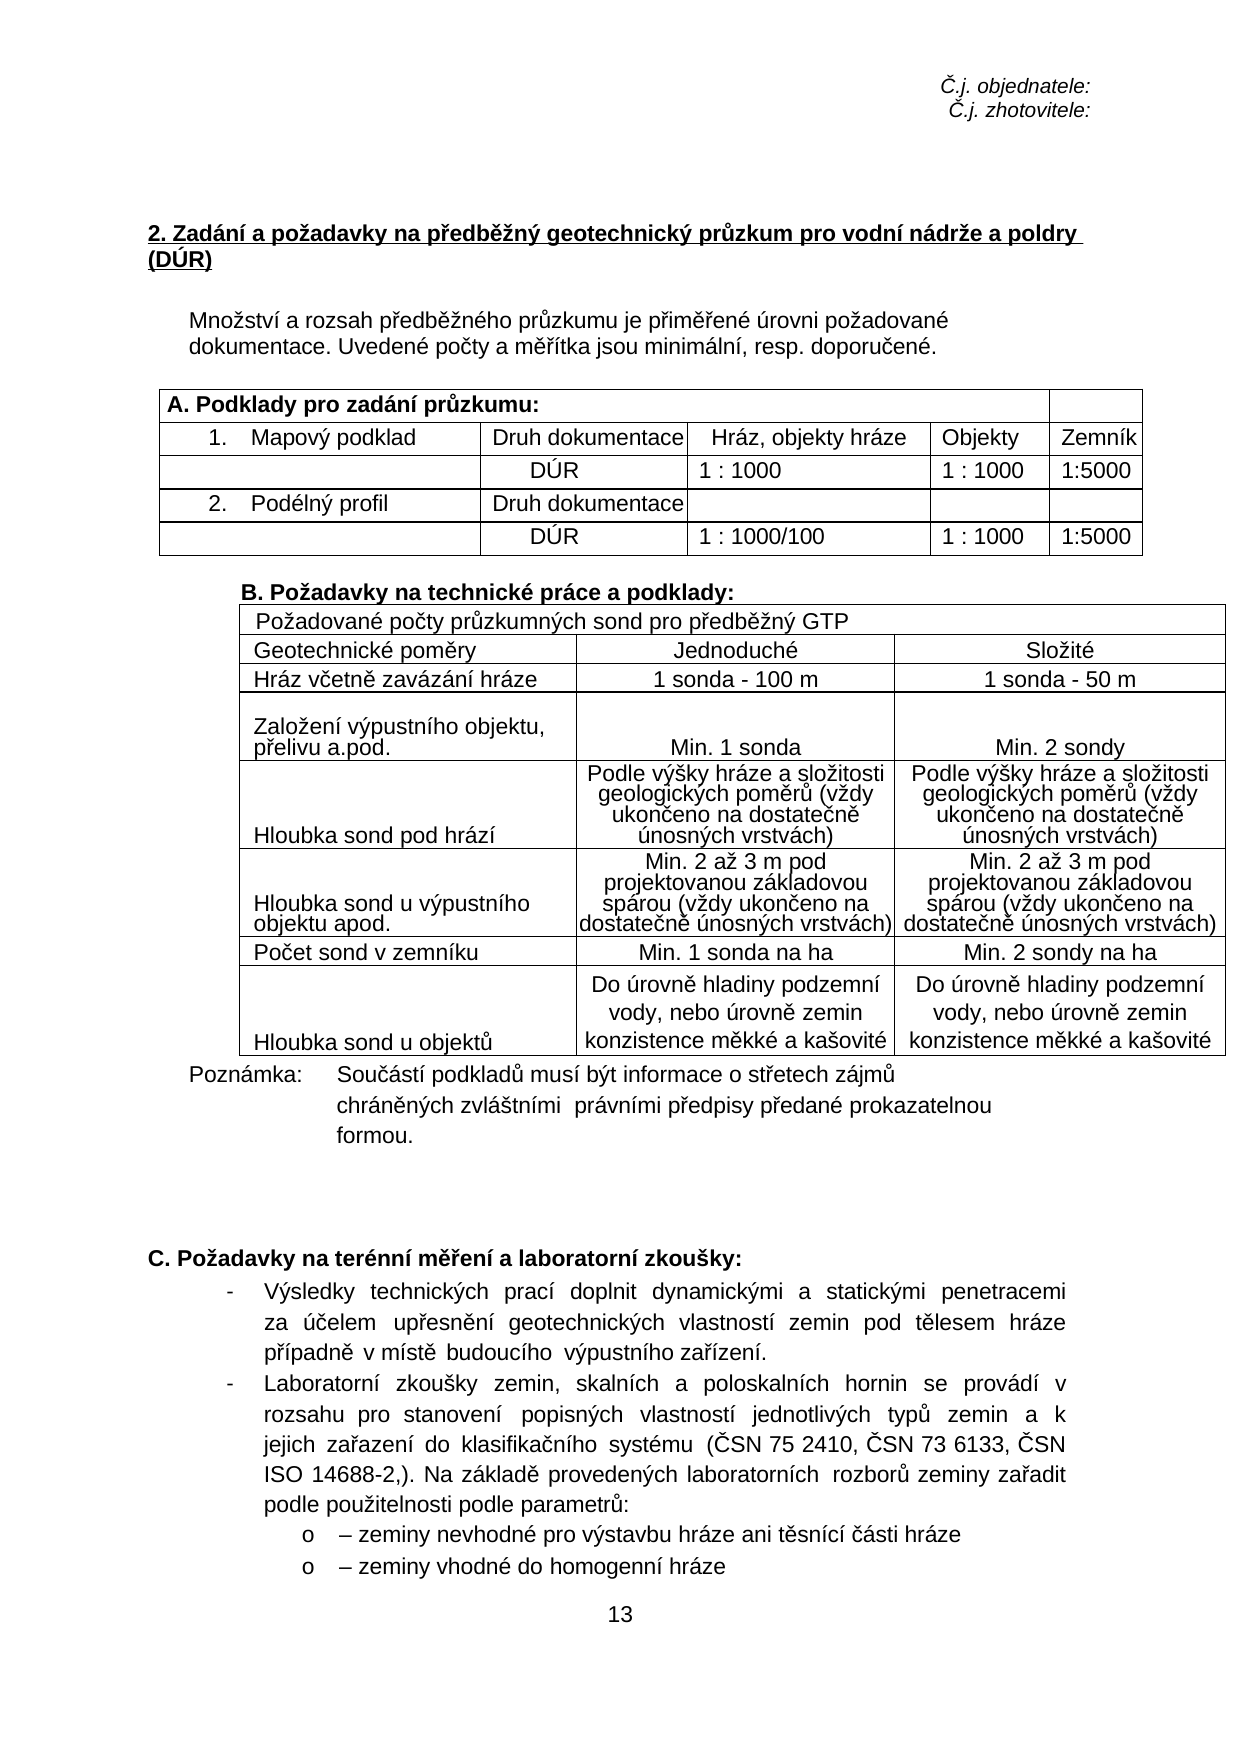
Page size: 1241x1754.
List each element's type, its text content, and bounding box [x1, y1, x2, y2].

text 2. Zadání a požadavky na předběžný geotechnický průzkum pro vodní nádrže a poldry (DÚR) [148, 220, 1093, 273]
table_cell Do úrovně hladiny podzemní vody, nebo úrovně zemin konzistence měkké a kašovité [577, 966, 894, 1054]
table_cell Objekty [931, 423, 1049, 455]
list Laboratorní zkoušky zemin, skalních a poloskalních hornin se provádí v rozsahu pro stanovení popisných vlastností jednotlivých typů zemin a k jejich zařazení do klasifikačního systému (ČSN 75 2410, ČSN 73 6133, ČSN ISO 14688-2,). Na základě provedených laboratorních rozborů zeminy zařadit podle použitelnosti podle parametrů: [226, 1369, 1066, 1518]
table_cell DÚR [481, 456, 687, 488]
table_cell Min. 2 až 3 m pod projektovanou základovou spárou (vždy ukončeno na dostatečně únosných vrstvách) [577, 849, 894, 936]
table_cell 1:5000 [1050, 456, 1142, 488]
table_cell Min. 2 sondy na ha [895, 937, 1225, 965]
table_cell 1 : 1000 [931, 456, 1049, 488]
table_cell 1 sonda - 100 m [577, 664, 894, 691]
table_header Požadované počty průzkumných sond pro předběžný GTP [240, 605, 1225, 633]
table_cell [160, 456, 480, 488]
table_cell Min. 2 sondy [895, 693, 1225, 760]
table_cell 1 : 1000/100 [688, 523, 930, 555]
text C. Požadavky na terénní měření a laboratorní zkoušky: [148, 1241, 1093, 1273]
table_cell 1 sonda - 50 m [895, 664, 1225, 691]
table_cell Složité [895, 635, 1225, 662]
text Poznámka: Součástí podkladů musí být informace o střetech zájmů chráněných zvláštními právními předpisy předané prokazatelnou formou. [189, 1061, 995, 1148]
list – zeminy nevhodné pro výstavbu hráze ani těsnící části hráze [301, 1521, 1093, 1550]
table_header [1050, 390, 1142, 422]
table_cell Hráz, objekty hráze [688, 423, 930, 455]
table_cell Do úrovně hladiny podzemní vody, nebo úrovně zemin konzistence měkké a kašovité [895, 966, 1225, 1054]
table_cell 1:5000 [1050, 523, 1142, 555]
table_cell Min. 1 sonda [577, 693, 894, 760]
table_cell Zemníky [1050, 423, 1142, 455]
table_header A. Podklady pro zadání průzkumu: [160, 390, 1049, 422]
table_cell Hloubka sond u výpustního objektu apod. [240, 849, 576, 936]
table_cell Počet sond v zemníku [240, 937, 576, 965]
table_cell [931, 490, 1049, 521]
table_cell 1 : 1000 [688, 456, 930, 488]
table_cell 1. Mapový podklad [160, 423, 480, 455]
table_cell Druh dokumentace [481, 490, 687, 521]
table_cell [688, 490, 930, 521]
table_cell 1 : 1000 [931, 523, 1049, 555]
table_cell Podle výšky hráze a složitosti geologických poměrů (vždy ukončeno na dostatečně únosných vrstvách) [577, 761, 894, 848]
table_cell Druh dokumentace [481, 423, 687, 455]
table_cell Min. 2 až 3 m pod projektovanou základovou spárou (vždy ukončeno na dostatečně únosných vrstvách) [895, 849, 1225, 936]
table_cell Hráz včetně zavázání hráze [240, 664, 576, 691]
text Množství a rozsah předběžného průzkumu je přiměřené úrovni požadované dokumentace. Uvedené počty a měřítka jsou minimální, resp. doporučené. [189, 307, 1093, 359]
table_cell [160, 523, 480, 555]
table_cell Podle výšky hráze a složitosti geologických poměrů (vždy ukončeno na dostatečně únosných vrstvách) [895, 761, 1225, 848]
table_cell DÚR [481, 523, 687, 555]
table_cell Založení výpustního objektu, přelivu a.pod. [240, 693, 576, 760]
list – zeminy vhodné do homogenní hráze [301, 1553, 1093, 1582]
text B. Požadavky na technické práce a podklady: [221, 583, 1093, 604]
table_cell Geotechnické poměry [240, 635, 576, 662]
table_cell [1050, 490, 1142, 521]
table_cell Jednoduché [577, 635, 894, 662]
table_cell Min. 1 sonda na ha [577, 937, 894, 965]
table_cell Hloubka sond u objektů [240, 966, 576, 1054]
table_cell 2. Podélný profil [160, 490, 480, 521]
list Výsledky technických prací doplnit dynamickými a statickými penetracemi za účelem upřesnění geotechnických vlastností zemin pod tělesem hráze případně v místě budoucího výpustního zařízení. [226, 1277, 1066, 1365]
table_cell Hloubka sond pod hrází [240, 761, 576, 848]
